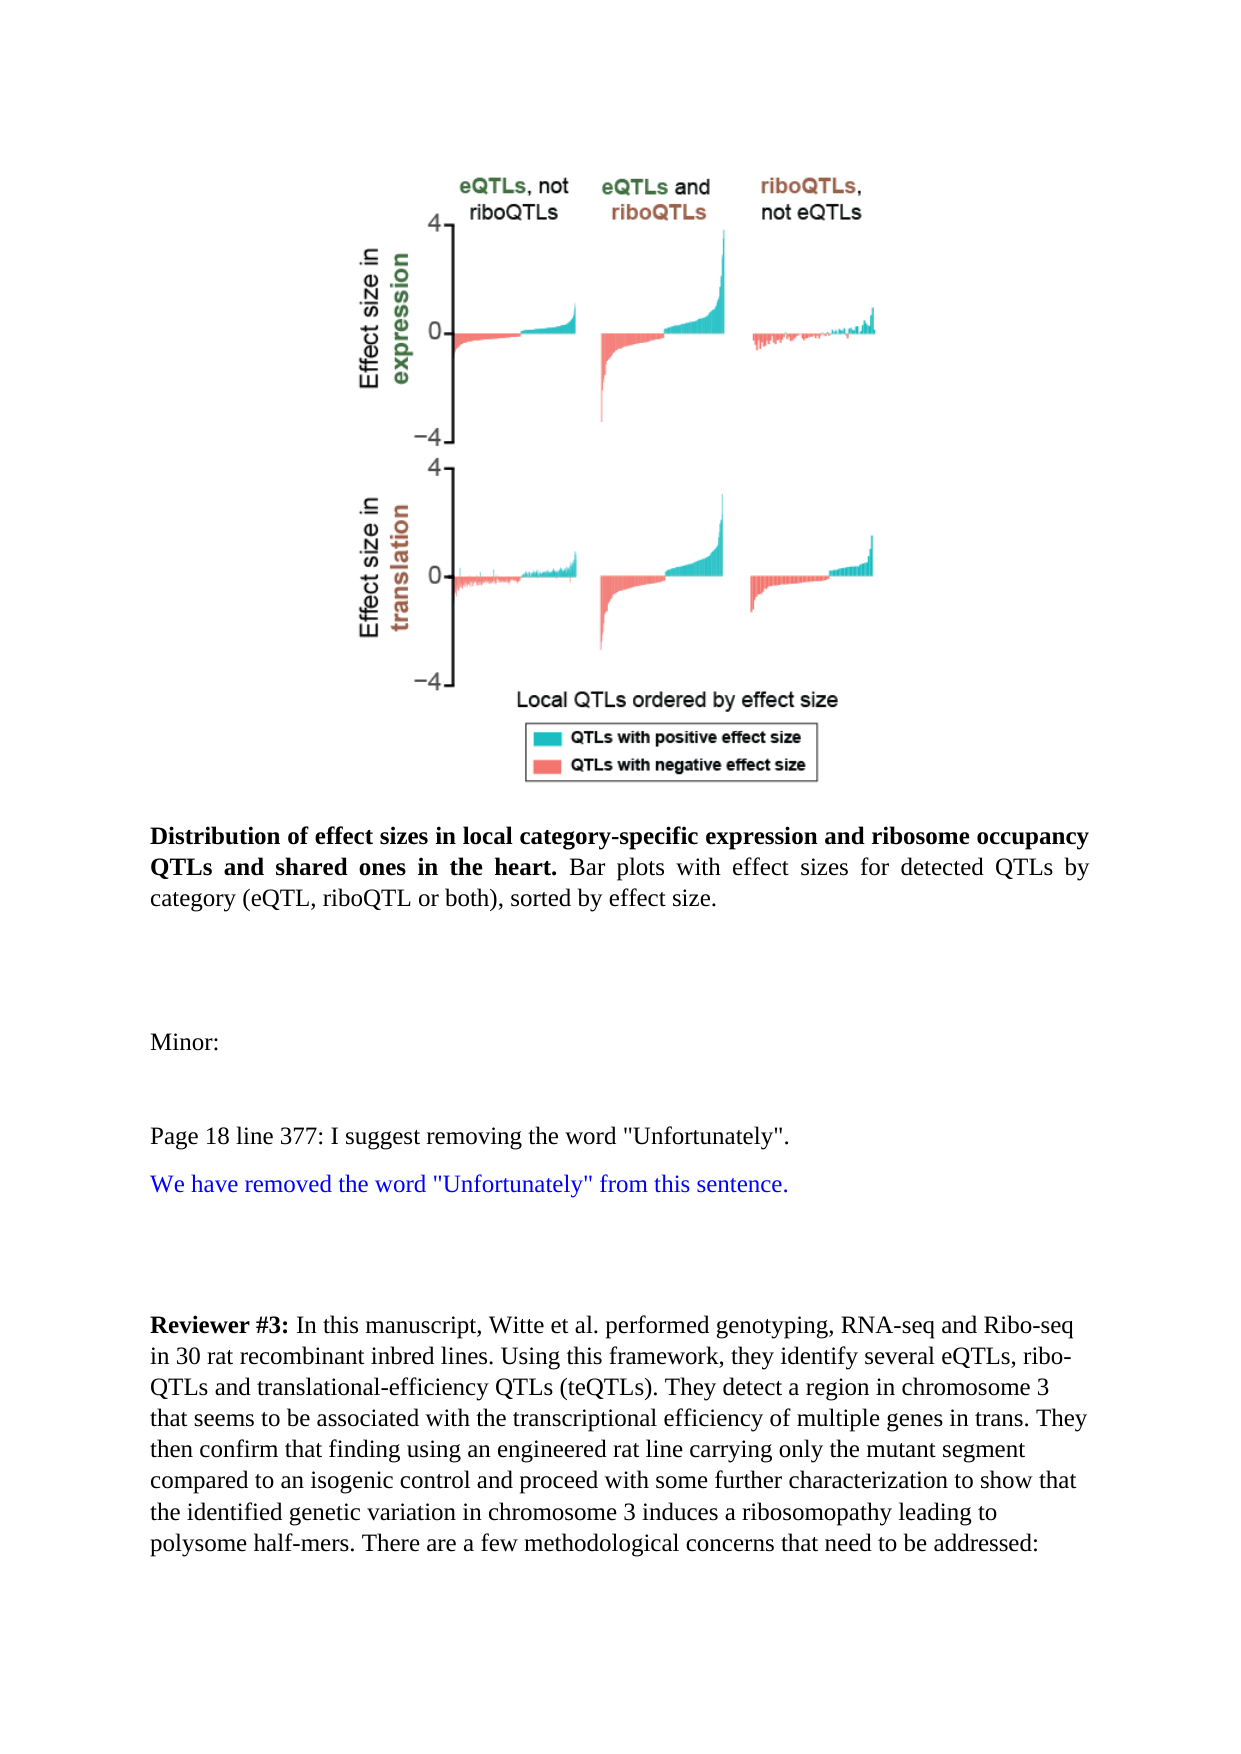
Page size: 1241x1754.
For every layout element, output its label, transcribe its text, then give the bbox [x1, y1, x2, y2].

text We have removed the word "Unfortunately" from this sentence. [150, 1169, 1090, 1198]
text Minor: [150, 1027, 1090, 1055]
picture [335, 150, 905, 803]
text Page 18 line 377: I suggest removing the word "Unfortunately". [150, 1121, 1090, 1150]
text Distribution of effect sizes in local category-specific expression and ribosome occupancy QTLs and shared ones in the heart. Bar plots with effect sizes for detected QTLs by category (eQTL, riboQTL or both), sorted by effect size. [150, 821, 1090, 912]
text Reviewer #3: In this manuscript, Witte et al. performed genotyping, RNA-seq and Ribo-seq in 30 rat recombinant inbred lines. Using this framework, they identify several eQTLs, ribo-QTLs and translational-efficiency QTLs (teQTLs). They detect a region in chromosome 3 that seems to be associated with the transcriptional efficiency of multiple genes in trans. They then confirm that finding using an engineered rat line carrying only the mutant segment compared to an isogenic control and proceed with some further characterization to show that the identified genetic variation in chromosome 3 induces a ribosomopathy leading to polysome half-mers. There are a few methodological concerns that need to be addressed: [150, 1310, 1090, 1556]
